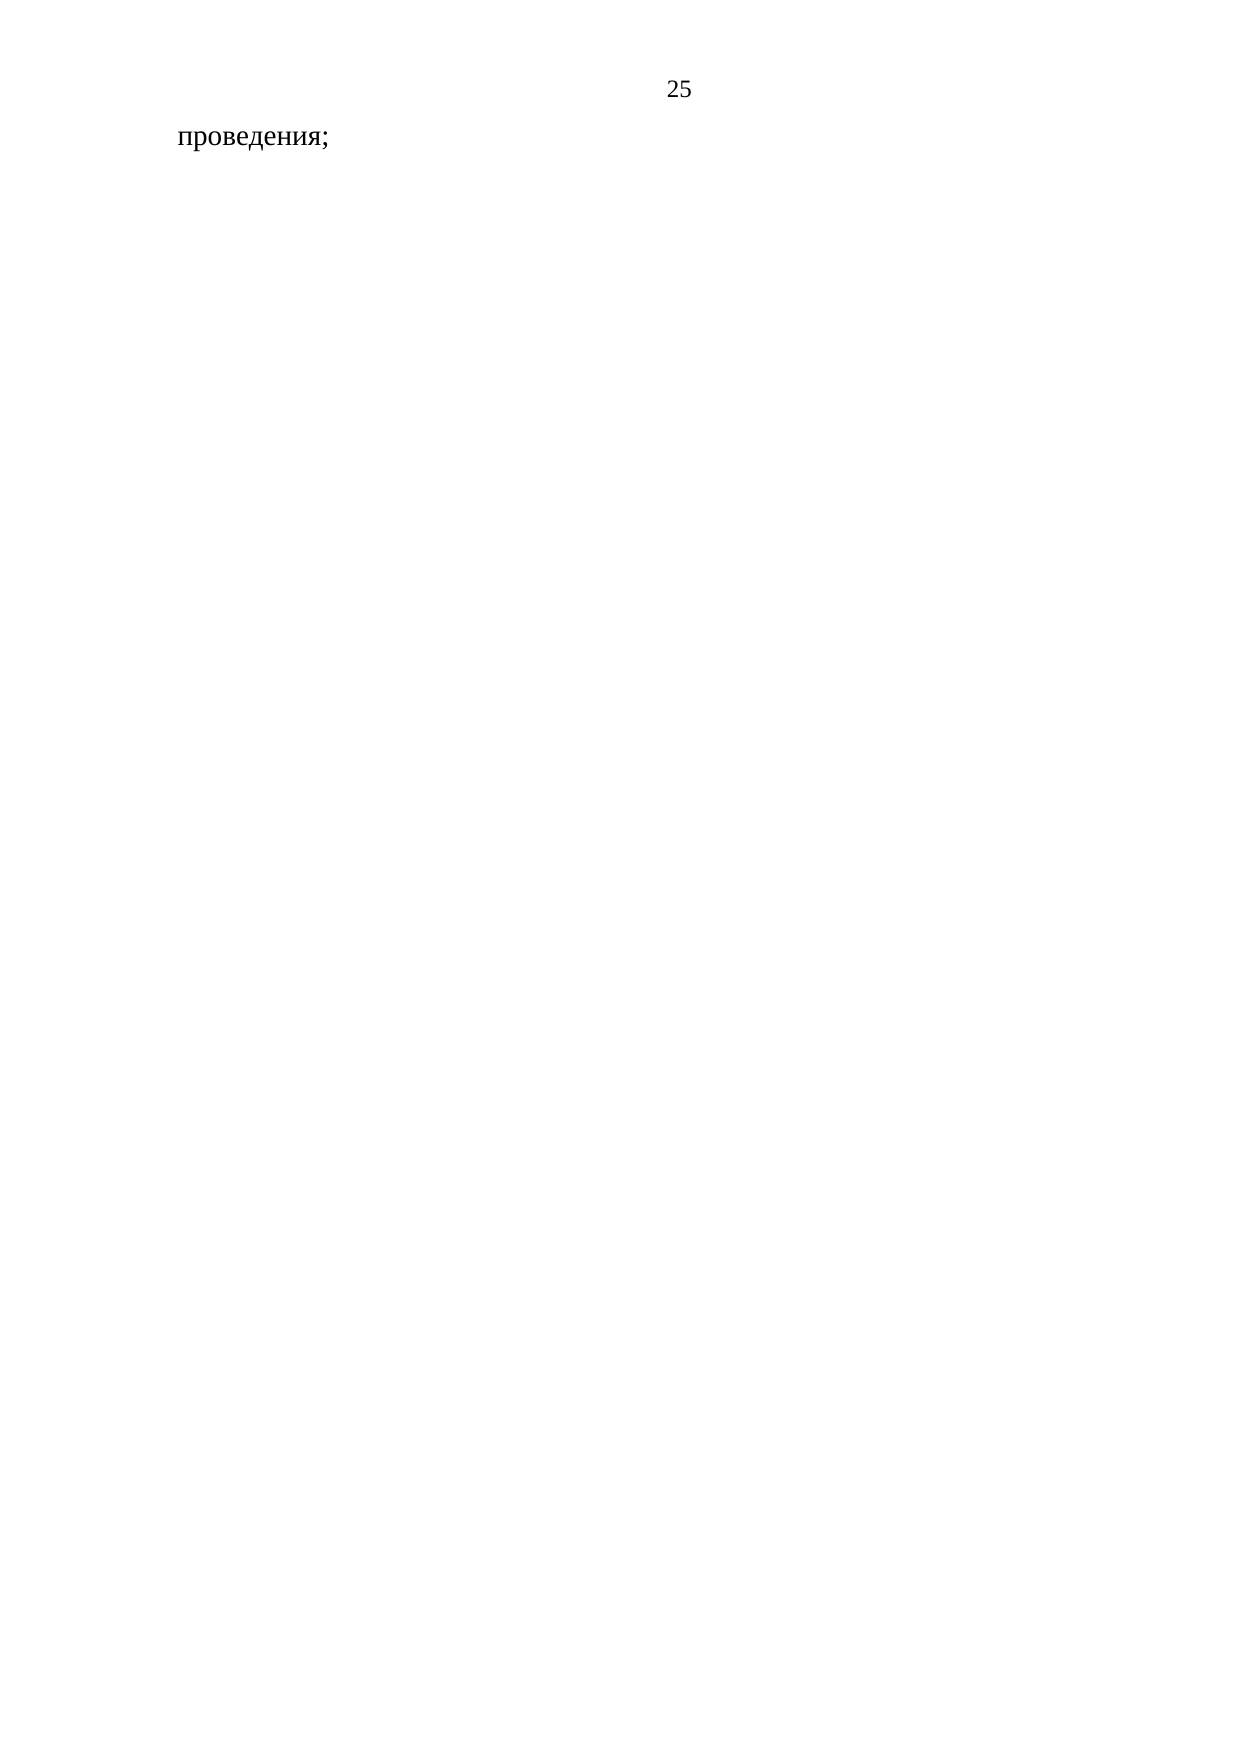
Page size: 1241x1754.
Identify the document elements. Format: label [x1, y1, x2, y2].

text [177, 118, 1181, 152]
